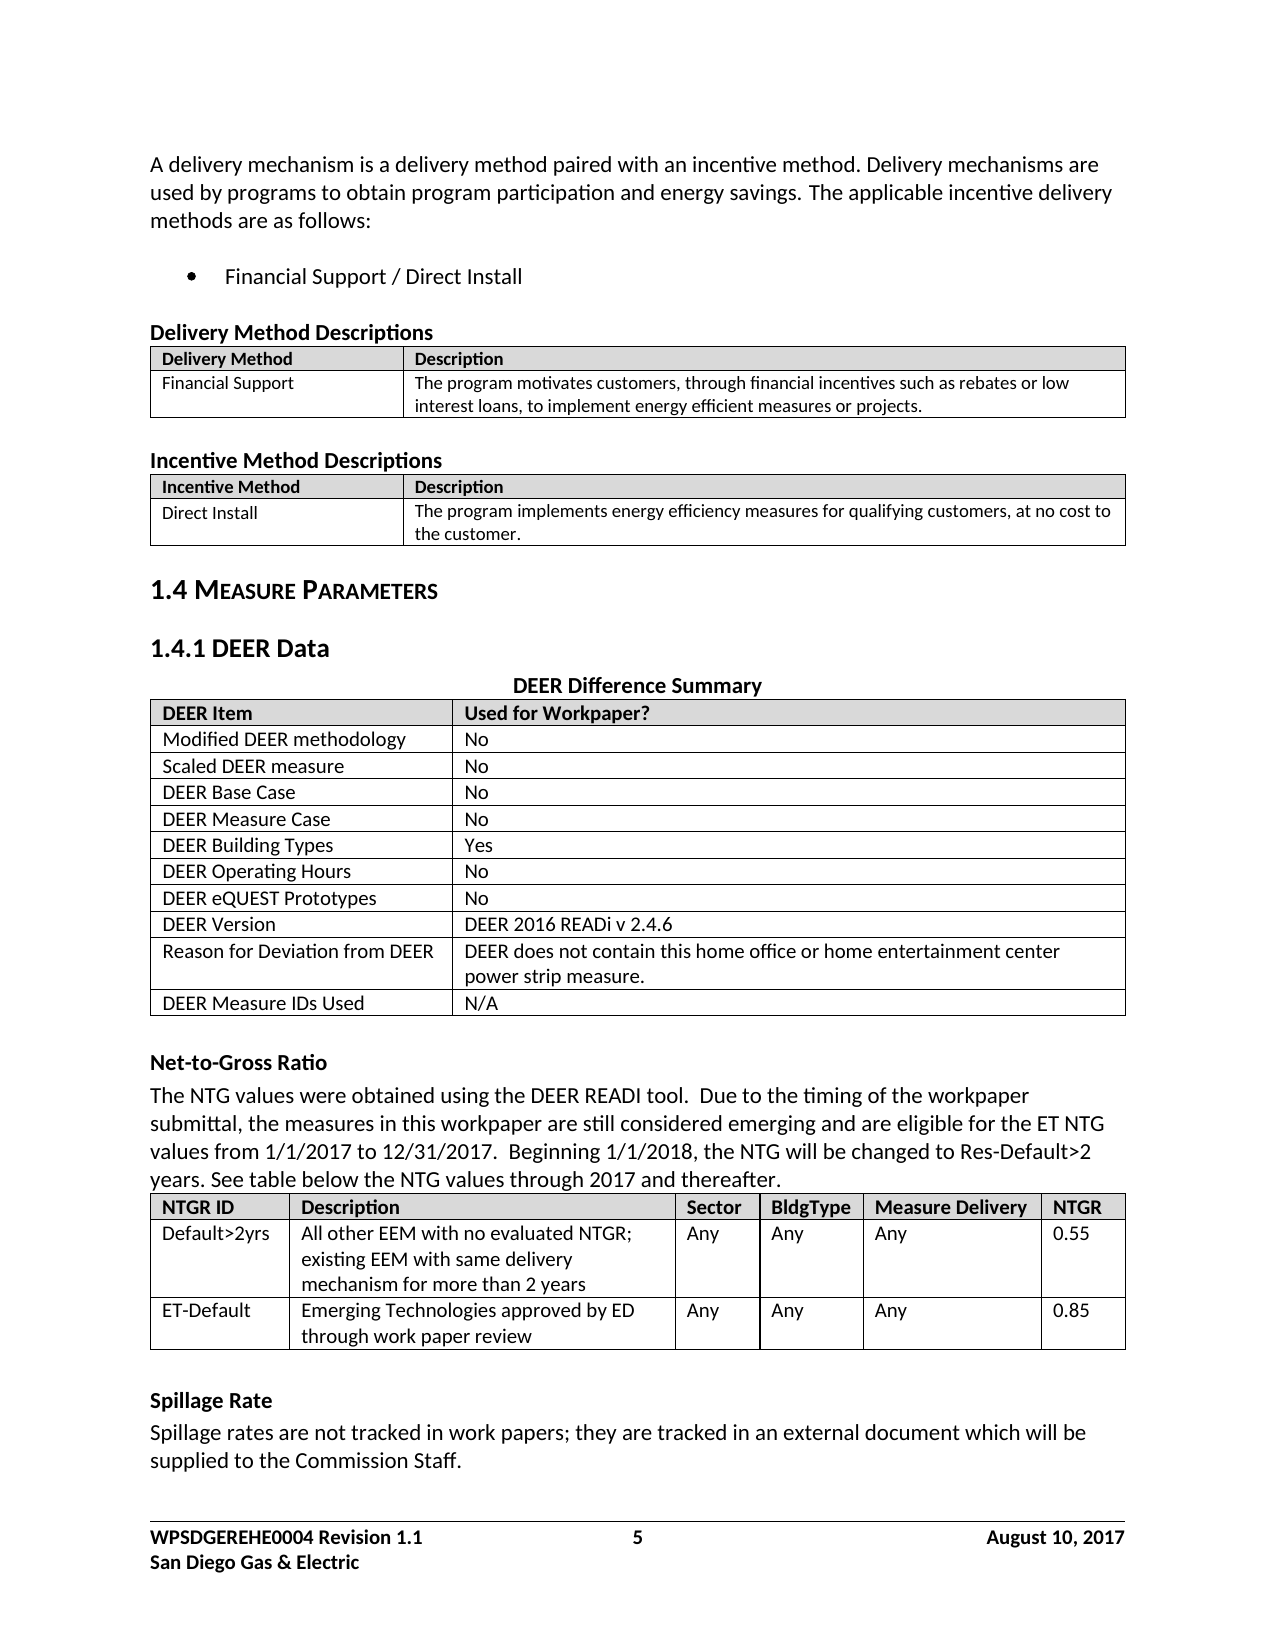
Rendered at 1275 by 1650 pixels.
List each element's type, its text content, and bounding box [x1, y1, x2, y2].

table_cell 0.85 [1042, 1298, 1125, 1348]
text Net-to-Gross Ratio [150, 1048, 1125, 1077]
table_cell Reason for Deviation from DEER [151, 938, 452, 989]
table_cell ET-Default [151, 1298, 289, 1348]
table_cell DEER eQUEST Prototypes [151, 885, 452, 911]
table_header NTGR [1042, 1194, 1125, 1219]
text The NTG values were obtained using the DEER READI tool. Due to the timing of the workpaper submittal, the measures in this workpaper are still considered emerging and are eligible for the ET NTG values from 1/1/2017 to 12/31/2017. Beginning 1/1/2018, the NTG will be changed to Res-Default>2 years. See table below the NTG values through 2017 and thereafter. [150, 1081, 1125, 1193]
table_cell DEER does not contain this home office or home entertainment center power strip measure. [453, 938, 1125, 989]
table_header Sector [676, 1194, 759, 1219]
table_header Delivery Method [151, 347, 403, 370]
table_header Incentive Method [151, 475, 403, 498]
text Spillage Rate [150, 1386, 1125, 1414]
table_header BldgType [761, 1194, 863, 1219]
table_cell DEER Version [151, 912, 452, 937]
table_cell Any [864, 1298, 1041, 1348]
text DEER Difference Summary [150, 671, 1125, 699]
table_cell The program implements energy efficiency measures for qualifying customers, at no cost to the customer. [404, 499, 1125, 545]
table_cell The program motivates customers, through financial incentives such as rebates or low interest loans, to implement energy efficient measures or projects. [404, 371, 1125, 417]
table_cell No [453, 726, 1125, 752]
table_cell Scaled DEER measure [151, 753, 452, 778]
table_cell Financial Support [151, 371, 403, 417]
table_cell DEER Operating Hours [151, 859, 452, 884]
table_header Description [290, 1194, 675, 1219]
table_cell DEER Measure Case [151, 806, 452, 831]
text Delivery Method Descriptions [150, 318, 1125, 346]
table_cell 0.55 [1042, 1220, 1125, 1297]
table_header DEER Item [151, 700, 452, 725]
table_cell Any [761, 1298, 863, 1348]
table_cell Any [676, 1298, 759, 1348]
table_cell Direct Install [151, 499, 403, 545]
text A delivery mechanism is a delivery method paired with an incentive method. Delivery mechanisms are used by programs to obtain program participation and energy savings. The applicable incentive delivery methods are as follows: [150, 150, 1125, 234]
table_cell No [453, 753, 1125, 778]
text 1.4 Measure Parameters [150, 571, 1125, 607]
table_cell No [453, 779, 1125, 805]
table_cell All other EEM with no evaluated NTGR; existing EEM with same delivery mechanism for more than 2 years [290, 1220, 675, 1297]
table_cell Default>2yrs [151, 1220, 289, 1297]
text 1.4.1 DEER Data [150, 632, 1125, 664]
table_cell DEER Building Types [151, 832, 452, 858]
text Incentive Method Descriptions [150, 446, 1125, 474]
table_header Description [404, 347, 1125, 370]
list Financial Support / Direct Install [187, 262, 1125, 290]
table_header Measure Delivery [864, 1194, 1041, 1219]
table_cell Modified DEER methodology [151, 726, 452, 752]
table_cell Any [864, 1220, 1041, 1297]
table_cell DEER Measure IDs Used [151, 990, 452, 1015]
table_cell Yes [453, 832, 1125, 858]
table_cell No [453, 885, 1125, 911]
table_cell DEER Base Case [151, 779, 452, 805]
table_cell N/A [453, 990, 1125, 1015]
text Spillage rates are not tracked in work papers; they are tracked in an external document which will be supplied to the Commission Staff. [150, 1418, 1125, 1474]
table_cell Any [676, 1220, 759, 1297]
table_cell No [453, 806, 1125, 831]
table_cell DEER 2016 READi v 2.4.6 [453, 912, 1125, 937]
table_cell No [453, 859, 1125, 884]
table_header NTGR ID [151, 1194, 289, 1219]
table_cell Emerging Technologies approved by ED through work paper review [290, 1298, 675, 1348]
table_header Used for Workpaper? [453, 700, 1125, 725]
table_header Description [404, 475, 1125, 498]
table_cell Any [761, 1220, 863, 1297]
